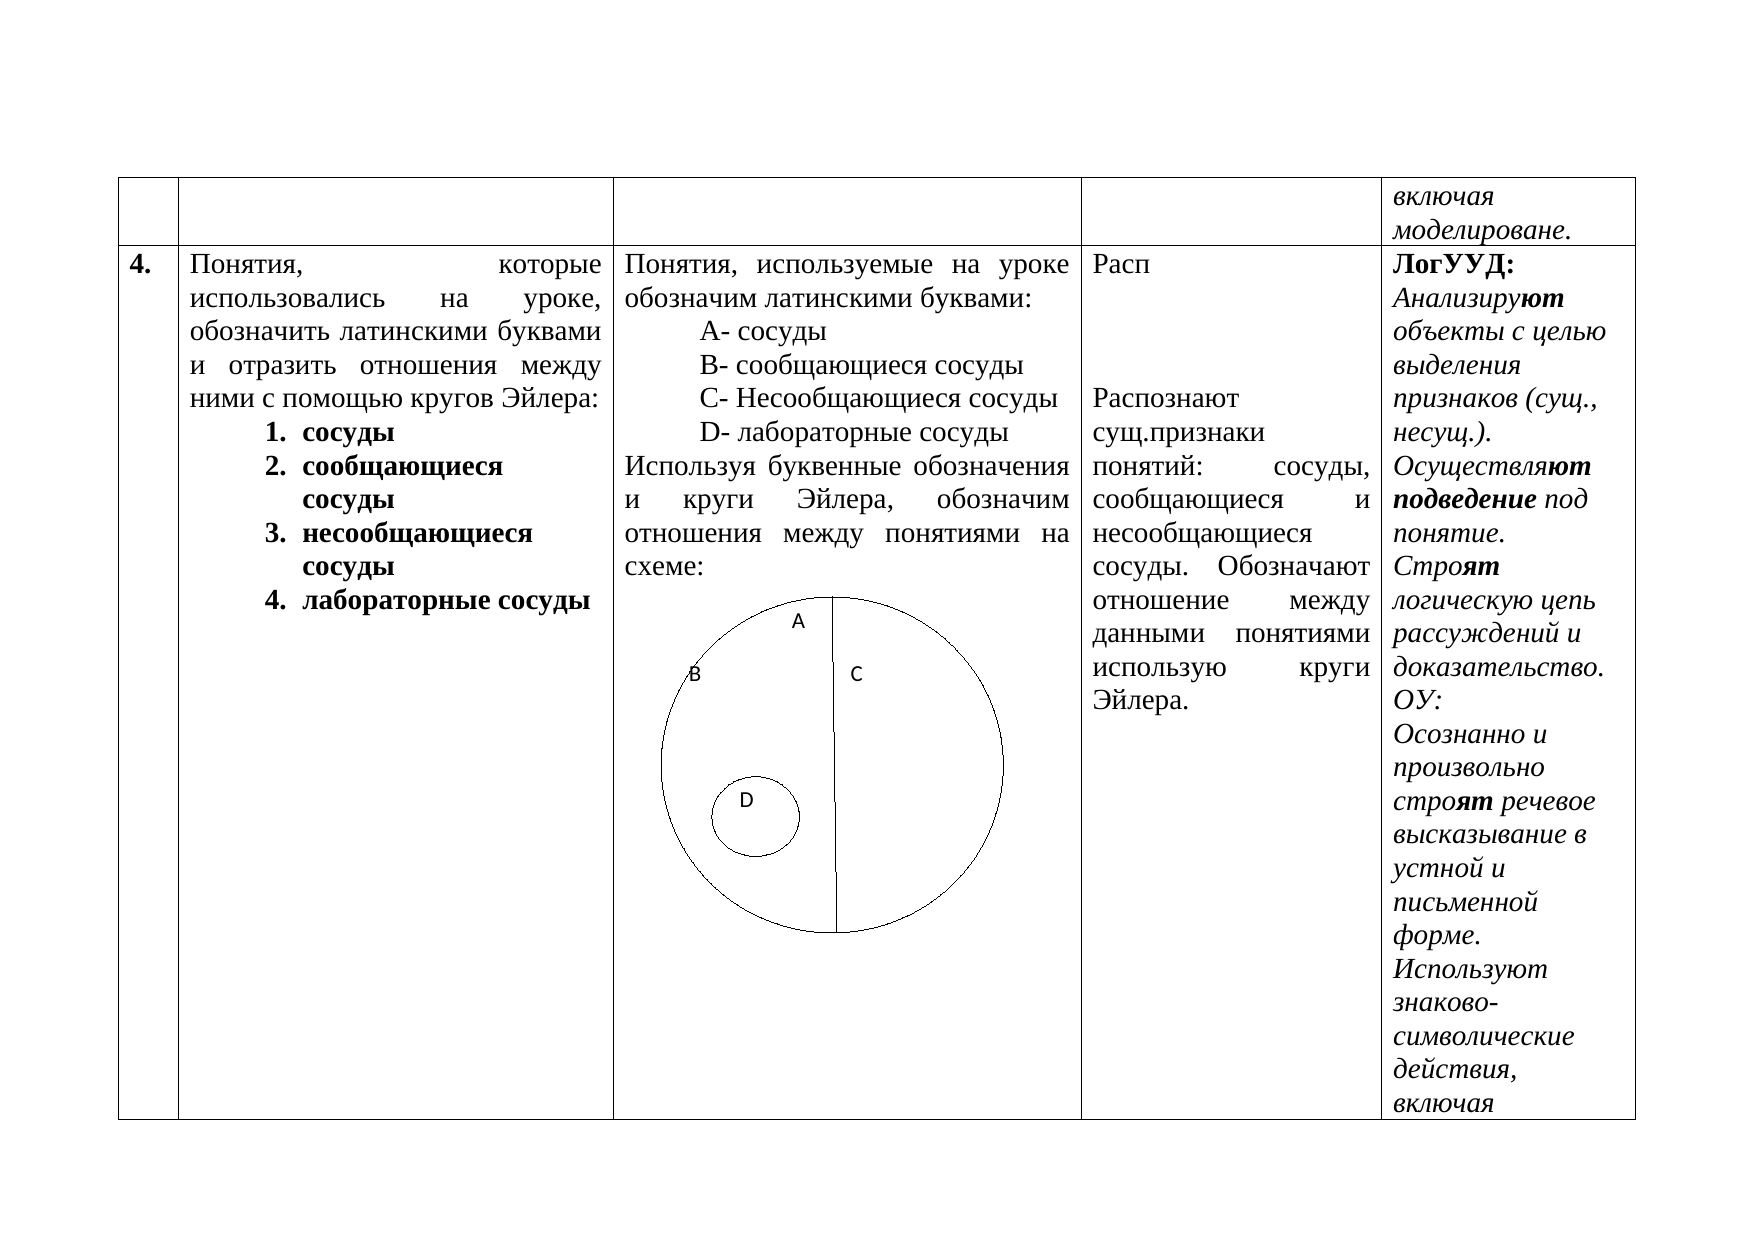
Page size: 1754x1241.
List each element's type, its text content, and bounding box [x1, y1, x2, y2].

table_cell 3. [119, 178, 178, 245]
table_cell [614, 246, 1081, 1118]
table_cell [614, 178, 1081, 245]
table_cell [1382, 246, 1635, 1118]
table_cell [1082, 246, 1381, 1118]
table_cell 4. [119, 246, 178, 1118]
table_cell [179, 246, 613, 1118]
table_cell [179, 178, 613, 245]
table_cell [1382, 178, 1635, 245]
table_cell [1082, 178, 1381, 245]
